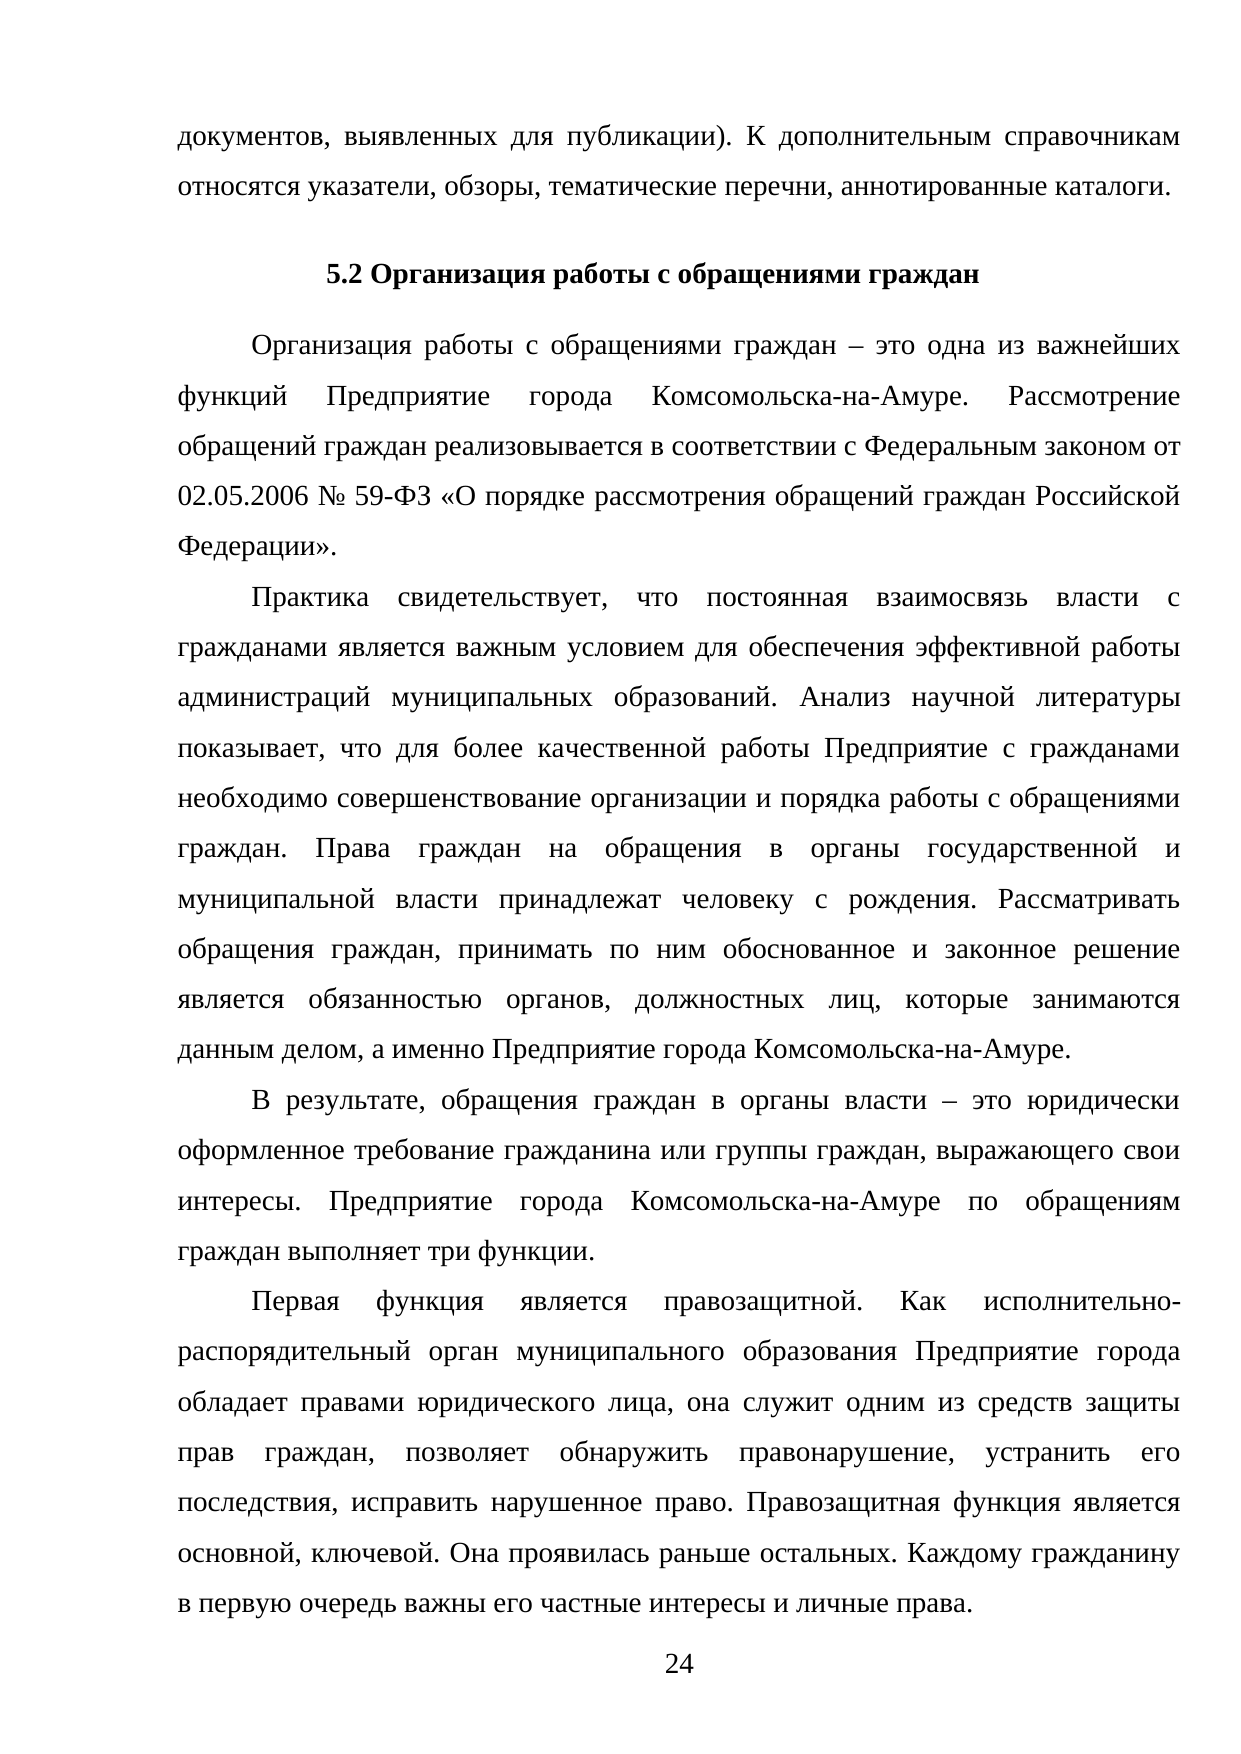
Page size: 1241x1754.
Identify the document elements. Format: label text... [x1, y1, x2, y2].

list В результате, обращения граждан в органы власти – это юридически оформленное требование гражданина или группы граждан, выражающего свои интересы. Предприятие города Комсомольска-на-Амуре по обращениям граждан выполняет три функции. [177, 1082, 1181, 1266]
subtitle Организация работы с обращениями граждан [252, 256, 1181, 290]
list Первая функция является правозащитной. Как исполнительно-распорядительный орган муниципального образования Предприятие города обладает правами юридического лица, она служит одним из средств защиты прав граждан, позволяет обнаружить правонарушение, устранить его последствия, исправить нарушенное право. Правозащитная функция является основной, ключевой. Она проявилась раньше остальных. Каждому гражданину в первую очередь важны его частные интересы и личные права. [177, 1283, 1181, 1619]
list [177, 118, 1181, 202]
list Практика свидетельствует, что постоянная взаимосвязь власти с гражданами является важным условием для обеспечения эффективной работы администраций муниципальных образований. Анализ научной литературы показывает, что для более качественной работы Предприятие с гражданами необходимо совершенствование организации и порядка работы с обращениями граждан. Права граждан на обращения в органы государственной и муниципальной власти принадлежат человеку с рождения. Рассматривать обращения граждан, принимать по ним обоснованное и законное решение является обязанностью органов, должностных лиц, которые занимаются данным делом, а именно Предприятие города Комсомольска-на-Амуре. [177, 579, 1181, 1065]
list Организация работы с обращениями граждан – это одна из важнейших функций Предприятие города Комсомольска-на-Амуре. Рассмотрение обращений граждан реализовывается в соответствии с Федеральным законом от 02.05.2006 № 59-ФЗ «О порядке рассмотрения обращений граждан Российской Федерации». [177, 327, 1181, 562]
